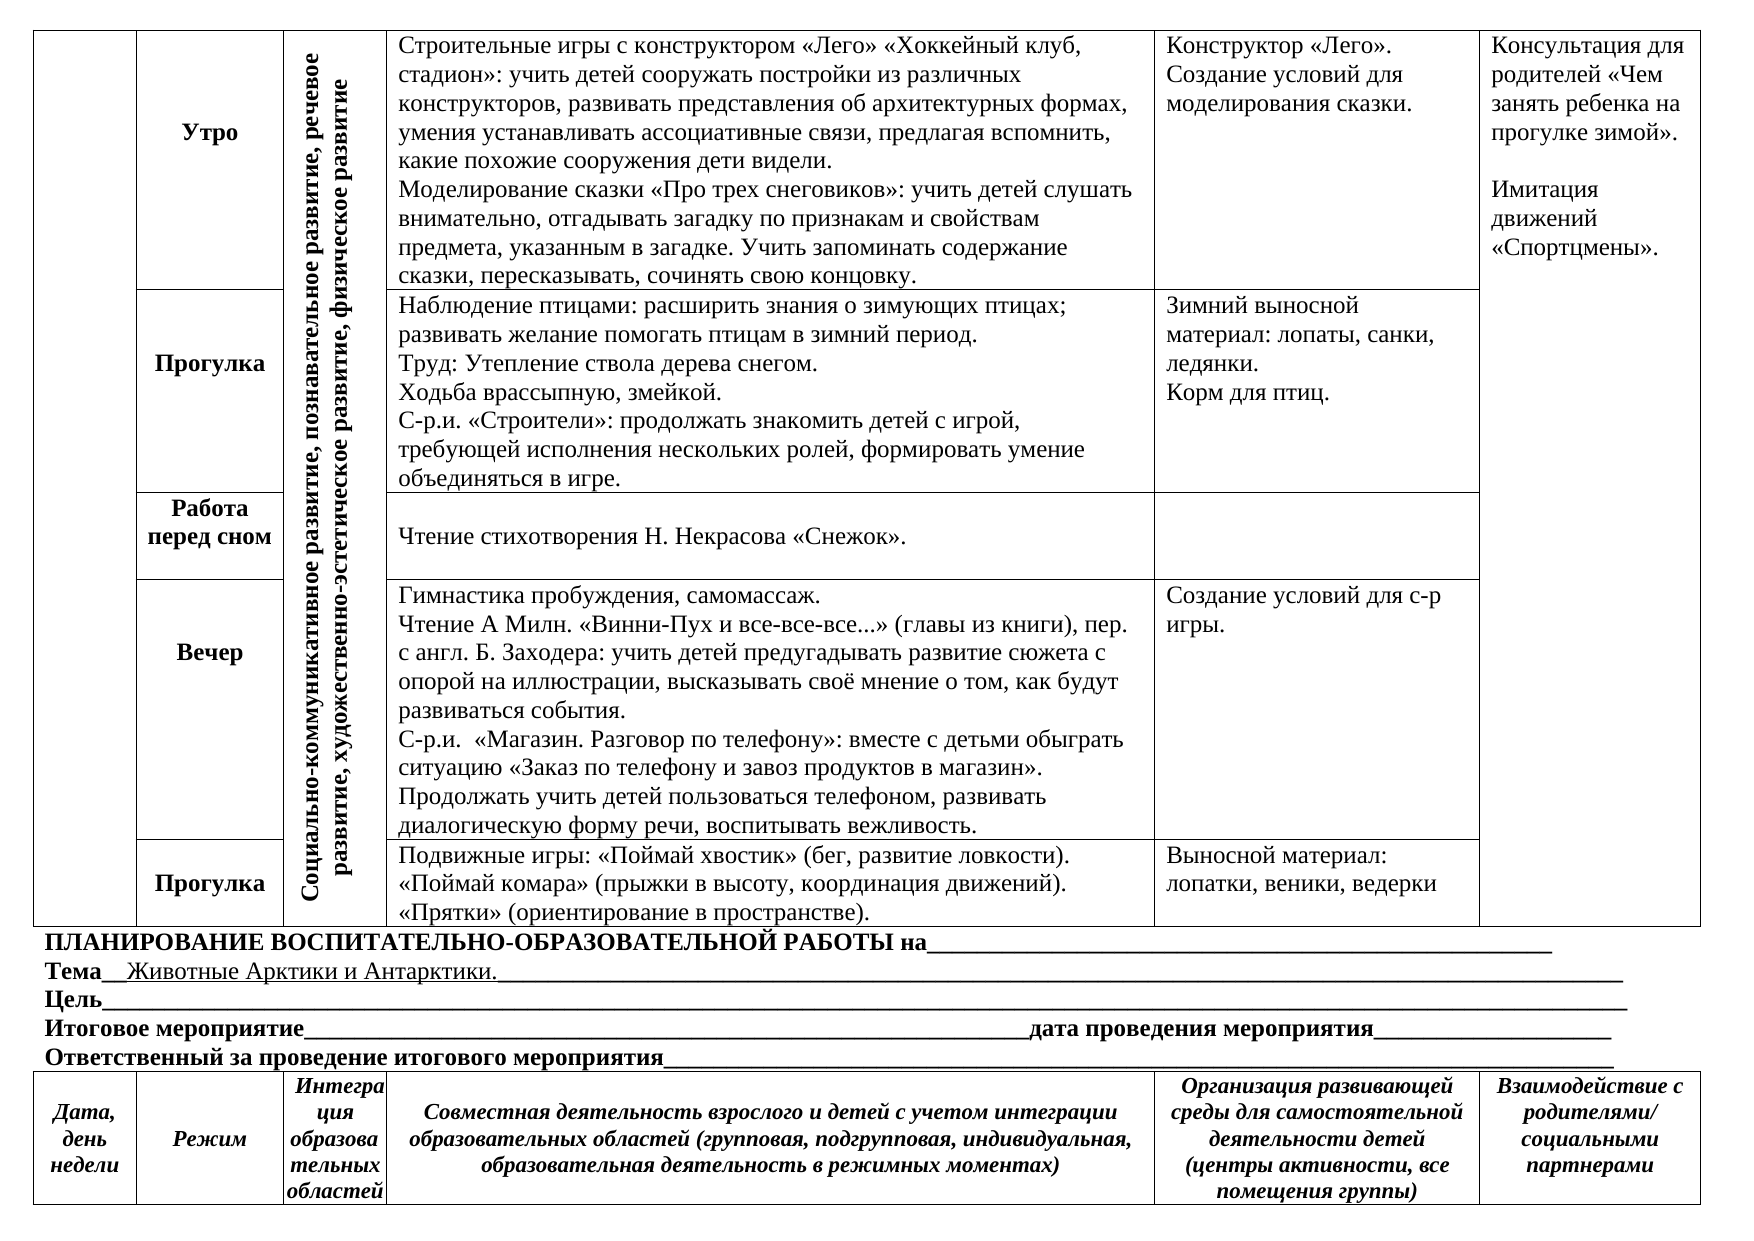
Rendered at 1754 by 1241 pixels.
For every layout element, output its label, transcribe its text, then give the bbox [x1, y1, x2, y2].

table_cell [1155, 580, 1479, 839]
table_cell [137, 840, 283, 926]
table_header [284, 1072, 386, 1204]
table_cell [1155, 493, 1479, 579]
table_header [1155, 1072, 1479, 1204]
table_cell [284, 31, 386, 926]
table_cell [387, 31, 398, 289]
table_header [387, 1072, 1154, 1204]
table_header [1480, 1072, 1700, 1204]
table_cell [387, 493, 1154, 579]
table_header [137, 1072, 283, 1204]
text Цель__________________________________________________________________________________________________________________________ [44, 984, 1713, 1013]
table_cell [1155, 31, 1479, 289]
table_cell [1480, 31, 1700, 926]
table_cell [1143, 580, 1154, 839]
text Ответственный за проведение итогового мероприятия____________________________________________________________________________ [44, 1042, 1713, 1071]
text Итоговое мероприятие__________________________________________________________дата проведения мероприятия___________________ [44, 1013, 1713, 1042]
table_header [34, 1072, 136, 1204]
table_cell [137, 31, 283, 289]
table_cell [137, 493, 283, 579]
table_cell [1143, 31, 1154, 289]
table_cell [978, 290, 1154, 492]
text ПЛАНИРОВАНИЕ ВОСПИТАТЕЛЬНО-ОБРАЗОВАТЕЛЬНОЙ РАБОТЫ на__________________________________________________ [44, 927, 1713, 956]
text Тема__Животные Арктики и Антарктики.__________________________________________________________________________________________ [44, 956, 1713, 984]
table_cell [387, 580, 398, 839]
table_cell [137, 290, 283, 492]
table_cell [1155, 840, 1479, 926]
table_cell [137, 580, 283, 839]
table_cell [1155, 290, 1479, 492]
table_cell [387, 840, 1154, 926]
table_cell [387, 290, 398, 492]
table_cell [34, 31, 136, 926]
